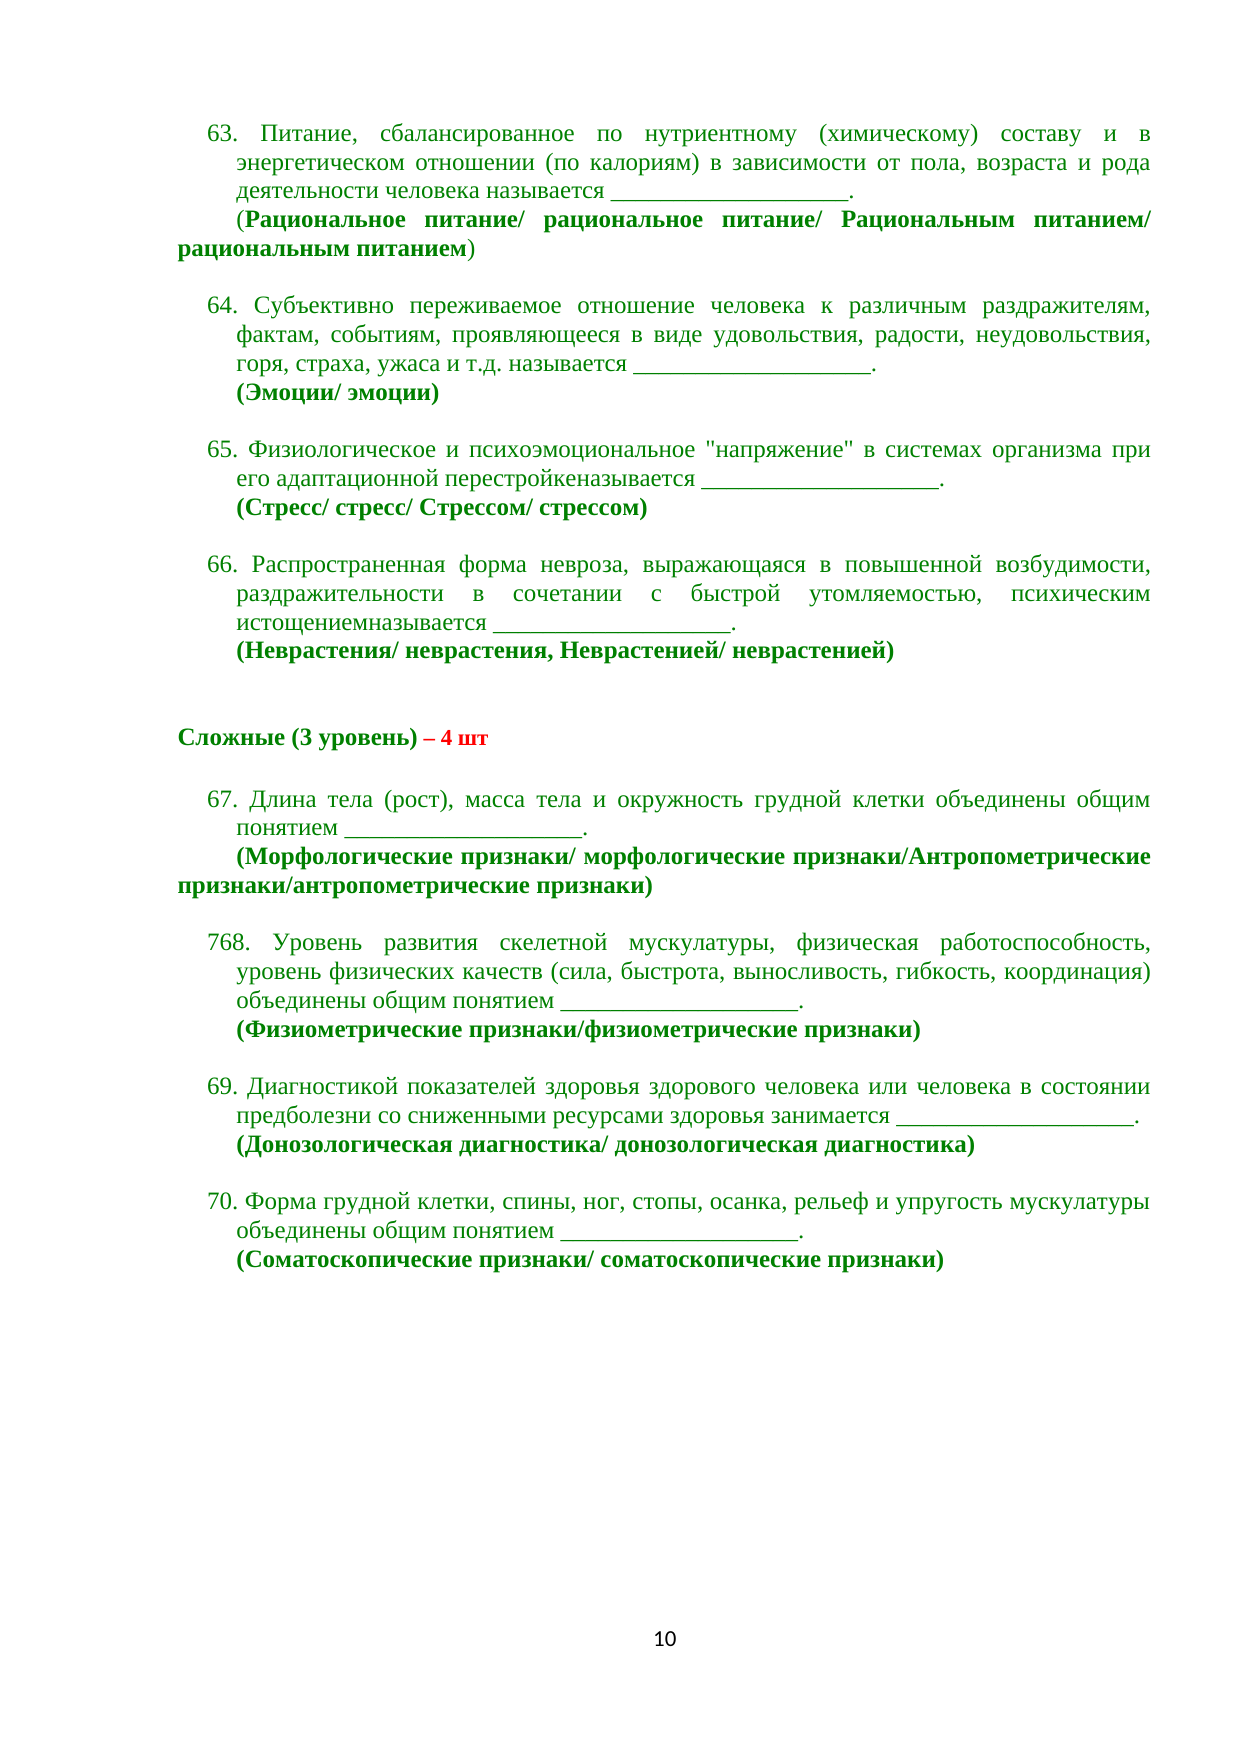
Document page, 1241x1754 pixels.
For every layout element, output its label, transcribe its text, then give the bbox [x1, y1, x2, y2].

text 64. Субъективно переживаемое отношение человека к различным раздражителям, фактам, событиям, проявляющееся в виде удовольствия, радости, неудовольствия, горя, страха, ужаса и т.д. называется ___________________. [207, 291, 1152, 377]
text 70. Форма грудной клетки, спины, ног, стопы, осанка, рельеф и упругость мускулатуры объединены общим понятием ___________________. [207, 1186, 1152, 1244]
text (Физиометрические признаки/физиометрические признаки) [177, 1014, 1152, 1042]
text (Рациональное питание/ рациональное питание/ Рациональным питанием/ рациональным питанием) [177, 204, 1152, 262]
text 67. Длина тела (рост), масса тела и окружность грудной клетки объединены общим понятием ___________________. [207, 784, 1152, 841]
text 69. Диагностикой показателей здоровья здорового человека или человека в состоянии предболезни со сниженными ресурсами здоровья занимается ___________________. [207, 1071, 1152, 1129]
text (Эмоции/ эмоции) [177, 377, 1152, 406]
text Сложные (3 уровень) – 4 шт [177, 722, 1152, 751]
text (Неврастения/ неврастения, Неврастенией/ неврастенией) [177, 636, 1152, 664]
text 63. Питание, сбалансированное по нутриентному (химическому) составу и в энергетическом отношении (по калориям) в зависимости от пола, возраста и рода деятельности человека называется ___________________. [207, 118, 1152, 204]
text 65. Физиологическое и психоэмоциональное "напряжение" в системах организма при его адаптационной перестройкеназывается ___________________. [207, 434, 1152, 492]
text (Донозологическая диагностика/ донозологическая диагностика) [177, 1129, 1152, 1157]
text 66. Распространенная форма невроза, выражающаяся в повышенной возбудимости, раздражительности в сочетании с быстрой утомляемостью, психическим истощениемназывается ___________________. [207, 549, 1152, 636]
text (Стресс/ стресс/ Стрессом/ стрессом) [177, 492, 1152, 521]
text (Морфологические признаки/ морфологические признаки/Антропометрические признаки/антропометрические признаки) [177, 841, 1152, 899]
text (Соматоскопические признаки/ соматоскопические признаки) [177, 1244, 1152, 1272]
text 768. Уровень развития скелетной мускулатуры, физическая работоспособность, уровень физических качеств (сила, быстрота, выносливость, гибкость, координация) объединены общим понятием ___________________. [207, 927, 1152, 1014]
